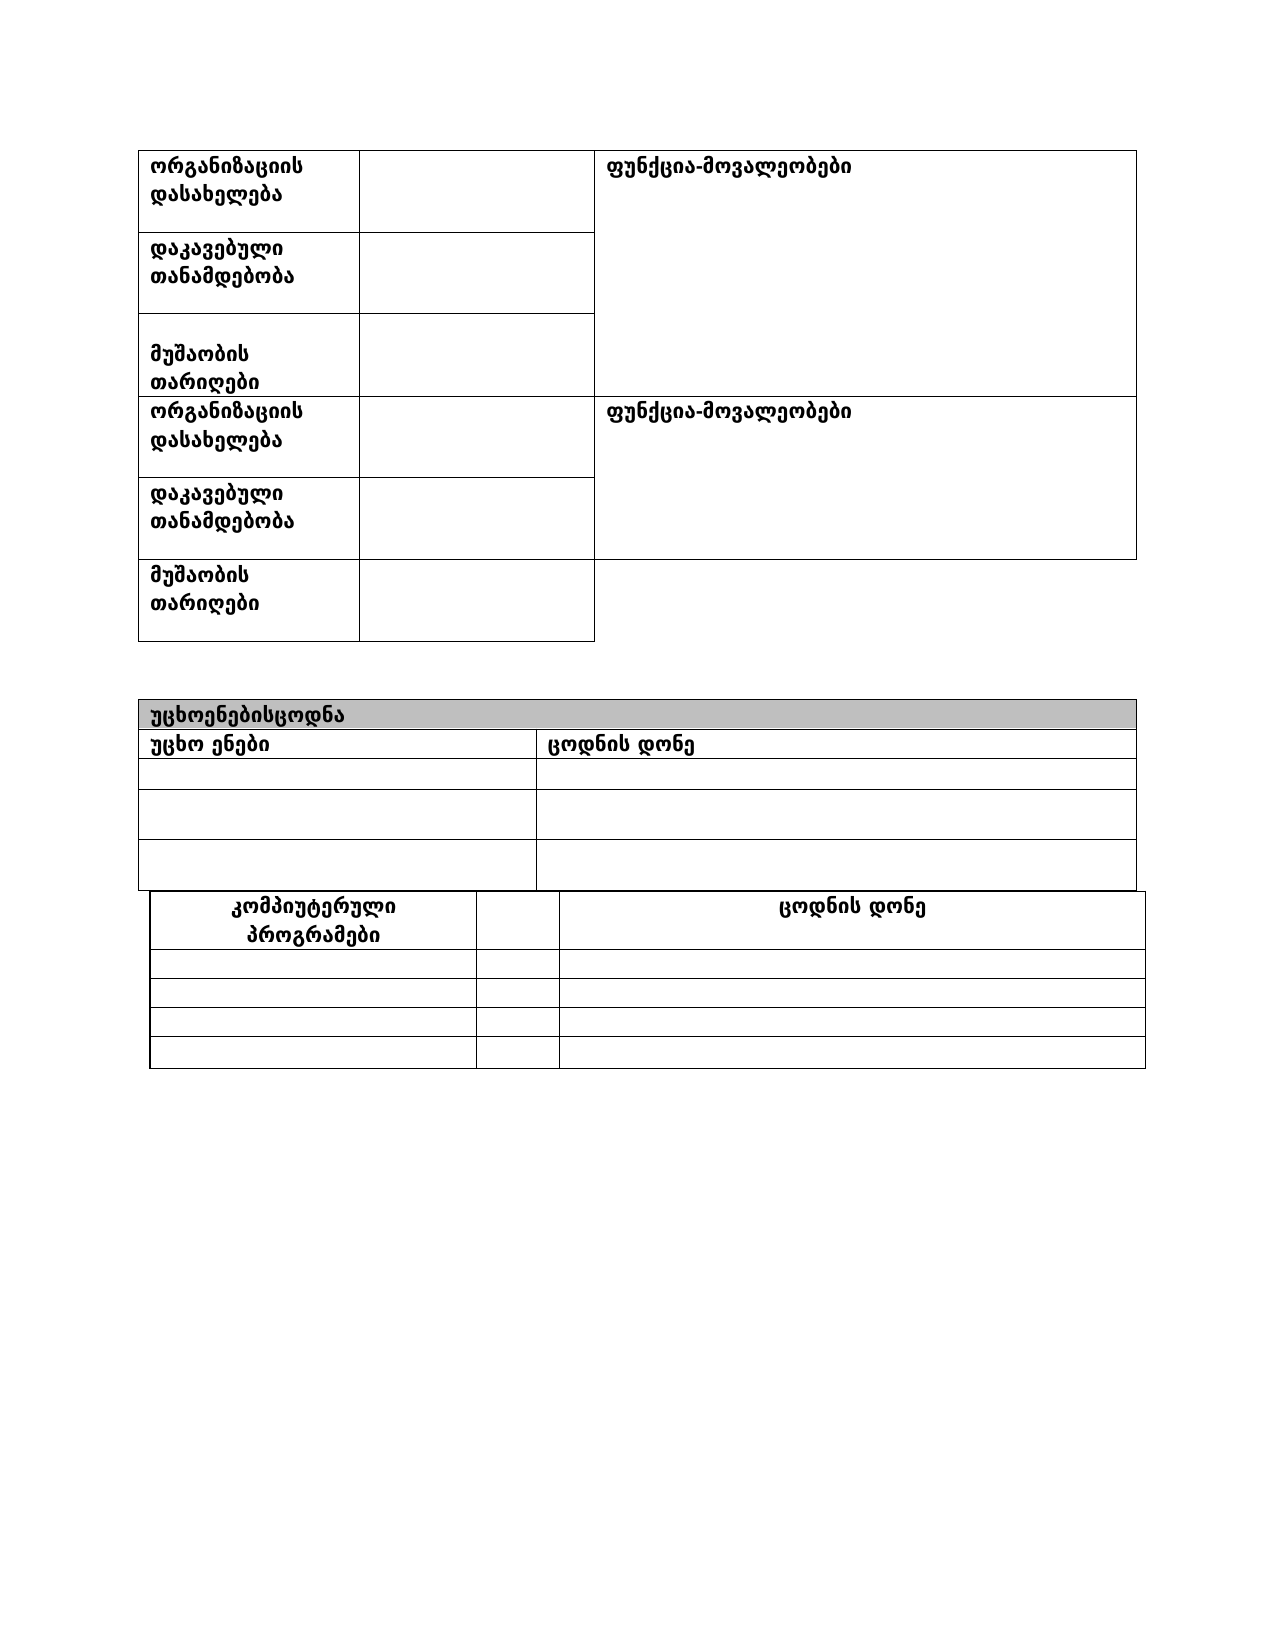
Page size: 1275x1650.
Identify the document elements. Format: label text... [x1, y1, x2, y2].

table_cell [151, 979, 476, 1007]
table_cell [537, 840, 1136, 889]
table_cell [560, 1037, 1145, 1068]
table_cell [360, 478, 594, 559]
table_cell [360, 151, 594, 232]
table_cell ორგანიზაციის დასახელება [139, 397, 359, 477]
table_cell [560, 1008, 1145, 1036]
table_cell [139, 790, 536, 839]
table_header უცხოენებისცოდნა [139, 700, 1136, 728]
table_cell დაკავებული თანამდებობა [139, 233, 359, 313]
table_cell [360, 560, 594, 641]
table_cell [139, 759, 536, 789]
table_header კომპიუტერული პროგრამები [151, 892, 476, 948]
table_cell [477, 1037, 559, 1068]
table_cell მუშაობის თარიღები [139, 314, 359, 396]
table_cell ფუნქცია-მოვალეობები [595, 151, 1136, 396]
table_cell დაკავებული თანამდებობა [139, 478, 359, 559]
table_cell [477, 979, 559, 1007]
table_cell [360, 314, 594, 396]
table_cell [139, 840, 536, 889]
table_cell [151, 950, 476, 977]
table_header [477, 892, 559, 948]
table_cell [151, 1037, 476, 1068]
table_cell [560, 950, 1145, 977]
table_cell [477, 1008, 559, 1036]
table_cell [360, 233, 594, 313]
table_cell მუშაობის თარიღები [139, 560, 359, 641]
table_header ცოდნის დონე [560, 892, 1145, 948]
table_cell ცოდნის დონე [537, 730, 1136, 758]
table_cell ორგანიზაციის დასახელება [139, 151, 359, 232]
table_cell [360, 397, 594, 477]
table_cell [537, 759, 1136, 789]
table_cell [560, 979, 1145, 1007]
table_cell [151, 1008, 476, 1036]
table_cell უცხო ენები [139, 730, 536, 758]
table_cell [477, 950, 559, 977]
table_cell [537, 790, 1136, 839]
table_cell ფუნქცია-მოვალეობები [595, 397, 1136, 559]
